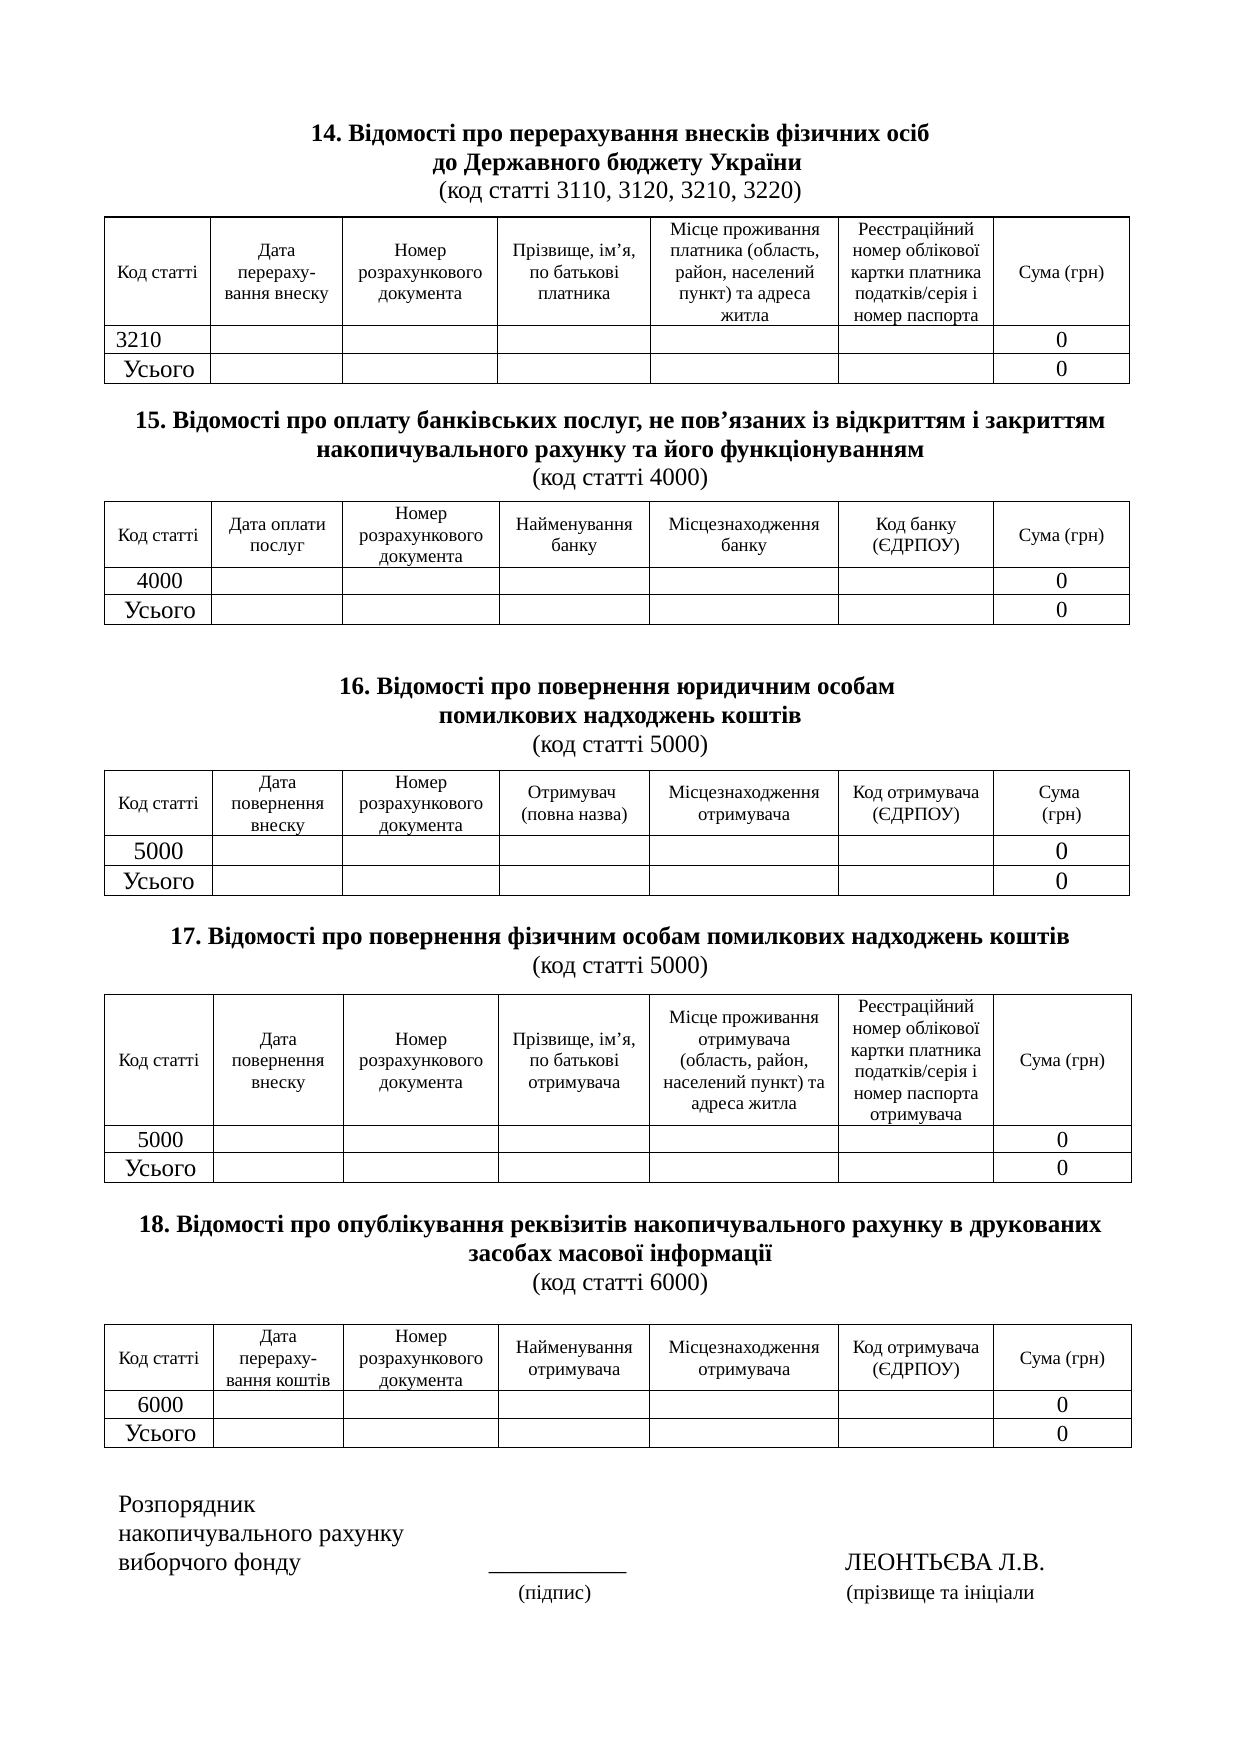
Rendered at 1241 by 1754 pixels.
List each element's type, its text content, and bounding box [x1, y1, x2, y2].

table_cell 3210 [105, 326, 210, 353]
table_cell 0 [994, 1153, 1131, 1182]
table_header Місце проживання отримувача (область, район, населений пункт) та адреса житла [650, 995, 838, 1125]
table_cell [344, 1126, 498, 1152]
table_header Отримувач (повна назва) [500, 771, 649, 835]
table_cell [839, 1419, 993, 1447]
table_cell 0 [994, 836, 1129, 865]
table_header Реєстраційний номер облікової картки платника податків/серія і номер паспорта отримувача [839, 995, 993, 1125]
table_header Код отримувача (ЄДРПОУ) [839, 1325, 993, 1390]
text 16. Відомості про повернення юридичним особам помилкових надходжень коштів [118, 671, 1122, 729]
table_header Дата перераху-вання внеску [211, 218, 342, 325]
table_cell 0 [994, 326, 1129, 353]
table_cell [499, 1126, 649, 1152]
table_cell 0 [994, 595, 1129, 624]
table_cell [839, 326, 993, 353]
table_cell [211, 354, 342, 382]
table_cell [214, 1153, 343, 1182]
table_header Місцезнаходження отримувача [650, 1325, 838, 1390]
table_cell [839, 595, 993, 624]
text (код статті 5000) [118, 729, 1122, 758]
table_header Місцезнаходження банку [650, 502, 838, 567]
table_cell Усього [105, 866, 212, 895]
table_cell [343, 326, 497, 353]
table_cell [650, 1419, 838, 1447]
table_header Сума (грн) [994, 218, 1129, 325]
table_cell [839, 568, 993, 594]
table_cell [343, 866, 499, 895]
table_cell [499, 1153, 649, 1182]
table_cell [499, 1419, 649, 1447]
table_cell [212, 595, 342, 624]
table_cell [499, 1391, 649, 1417]
table_cell 5000 [105, 836, 212, 865]
table_cell [650, 1391, 838, 1417]
table_cell 0 [994, 1126, 1131, 1152]
table_cell [650, 836, 838, 865]
table_cell [343, 568, 499, 594]
table_cell [214, 1391, 343, 1417]
table_header Сума (грн) [994, 995, 1131, 1125]
table_cell 0 [994, 1419, 1131, 1447]
table_header Дата оплати послуг [212, 502, 342, 567]
text до Державного бюджету України (код статті 3110, 3120, 3210, 3220) [118, 147, 1122, 204]
table_cell [650, 595, 838, 624]
table_cell [839, 1391, 993, 1417]
table_cell [839, 354, 993, 382]
table_cell [500, 595, 649, 624]
table_header Номер розрахункового документа [344, 995, 498, 1125]
table_cell Усього [105, 1153, 213, 1182]
table_cell [650, 866, 838, 895]
table_cell [839, 836, 993, 865]
table_header Сума (грн) [994, 771, 1129, 835]
table_cell [498, 326, 650, 353]
table_header Сума (грн) [994, 1325, 1131, 1390]
table_header Реєстраційний номер облікової картки платника податків/серія і номер паспорта [839, 218, 993, 325]
table_cell 0 [994, 866, 1129, 895]
table_header Найменування отримувача [499, 1325, 649, 1390]
table_cell [213, 866, 342, 895]
table_cell [343, 836, 499, 865]
table_cell Усього [105, 595, 211, 624]
text (код статті 6000) [118, 1267, 1122, 1324]
table_cell [839, 1126, 993, 1152]
table_header Код статті [105, 771, 212, 835]
table_cell 5000 [105, 1126, 213, 1152]
table_cell Усього [105, 1419, 213, 1447]
table_header Номер розрахункового документа [344, 1325, 498, 1390]
table_cell [498, 354, 650, 382]
table_cell [343, 354, 497, 382]
table_header Код отримувача (ЄДРПОУ) [839, 771, 993, 835]
table_header Найменування банку [500, 502, 649, 567]
table_cell 0 [994, 568, 1129, 594]
table_header Дата повернення внеску [213, 771, 342, 835]
table_cell [212, 568, 342, 594]
table_cell [650, 568, 838, 594]
text Розпорядник накопичувального рахунку виборчого фонду ___________ ЛЕОНТЬЄВА Л.В. (підпис) (прізвище та ініціали [118, 1489, 1122, 1604]
table_header Місцезнаходження отримувача [650, 771, 838, 835]
table_cell [839, 866, 993, 895]
table_cell [651, 326, 838, 353]
text 18. Відомості про опублікування реквізитів накопичувального рахунку в друкованих засобах масової інформації [118, 1209, 1122, 1267]
table_header Код статті [105, 1325, 213, 1390]
text (код статті 4000) [118, 462, 1122, 491]
table_cell [500, 866, 649, 895]
text 14. Відомості про перерахування внесків фізичних осіб [118, 118, 1122, 147]
table_header Прізвище, ім’я, по батькові платника [498, 218, 650, 325]
table_header Дата повернення внеску [214, 995, 343, 1125]
table_cell [500, 836, 649, 865]
table_cell [344, 1419, 498, 1447]
table_cell [211, 326, 342, 353]
table_cell [344, 1391, 498, 1417]
table_cell [214, 1419, 343, 1447]
table_header Номер розрахункового документа [343, 218, 497, 325]
table_cell [500, 568, 649, 594]
table_cell Усього [105, 354, 210, 382]
table_header Код статті [105, 218, 210, 325]
table_cell 6000 [105, 1391, 213, 1417]
table_header Дата перераху-вання коштів [214, 1325, 343, 1390]
table_cell [213, 836, 342, 865]
table_cell [651, 354, 838, 382]
table_header Прізвище, ім’я, по батькові отримувача [499, 995, 649, 1125]
table_cell [344, 1153, 498, 1182]
table_header Номер розрахункового документа [343, 771, 499, 835]
table_header Номер розрахункового документа [343, 502, 499, 567]
table_cell [214, 1126, 343, 1152]
table_header Код статті [105, 995, 213, 1125]
table_header Код статті [105, 502, 211, 567]
table_cell 4000 [105, 568, 211, 594]
table_header Місце проживання платника (область, район, населений пункт) та адреса житла [651, 218, 838, 325]
table_cell 0 [994, 1391, 1131, 1417]
text 17. Відомості про повернення фізичним особам помилкових надходжень коштів (код статті 5000) [118, 921, 1122, 978]
table_cell [650, 1126, 838, 1152]
table_header Сума (грн) [994, 502, 1129, 567]
table_cell [839, 1153, 993, 1182]
text 15. Відомості про оплату банківських послуг, не пов’язаних із відкриттям і закриттям накопичувального рахунку та його функціонуванням [118, 405, 1122, 462]
table_cell 0 [994, 354, 1129, 382]
table_cell [650, 1153, 838, 1182]
table_header Код банку (ЄДРПОУ) [839, 502, 993, 567]
table_cell [343, 595, 499, 624]
